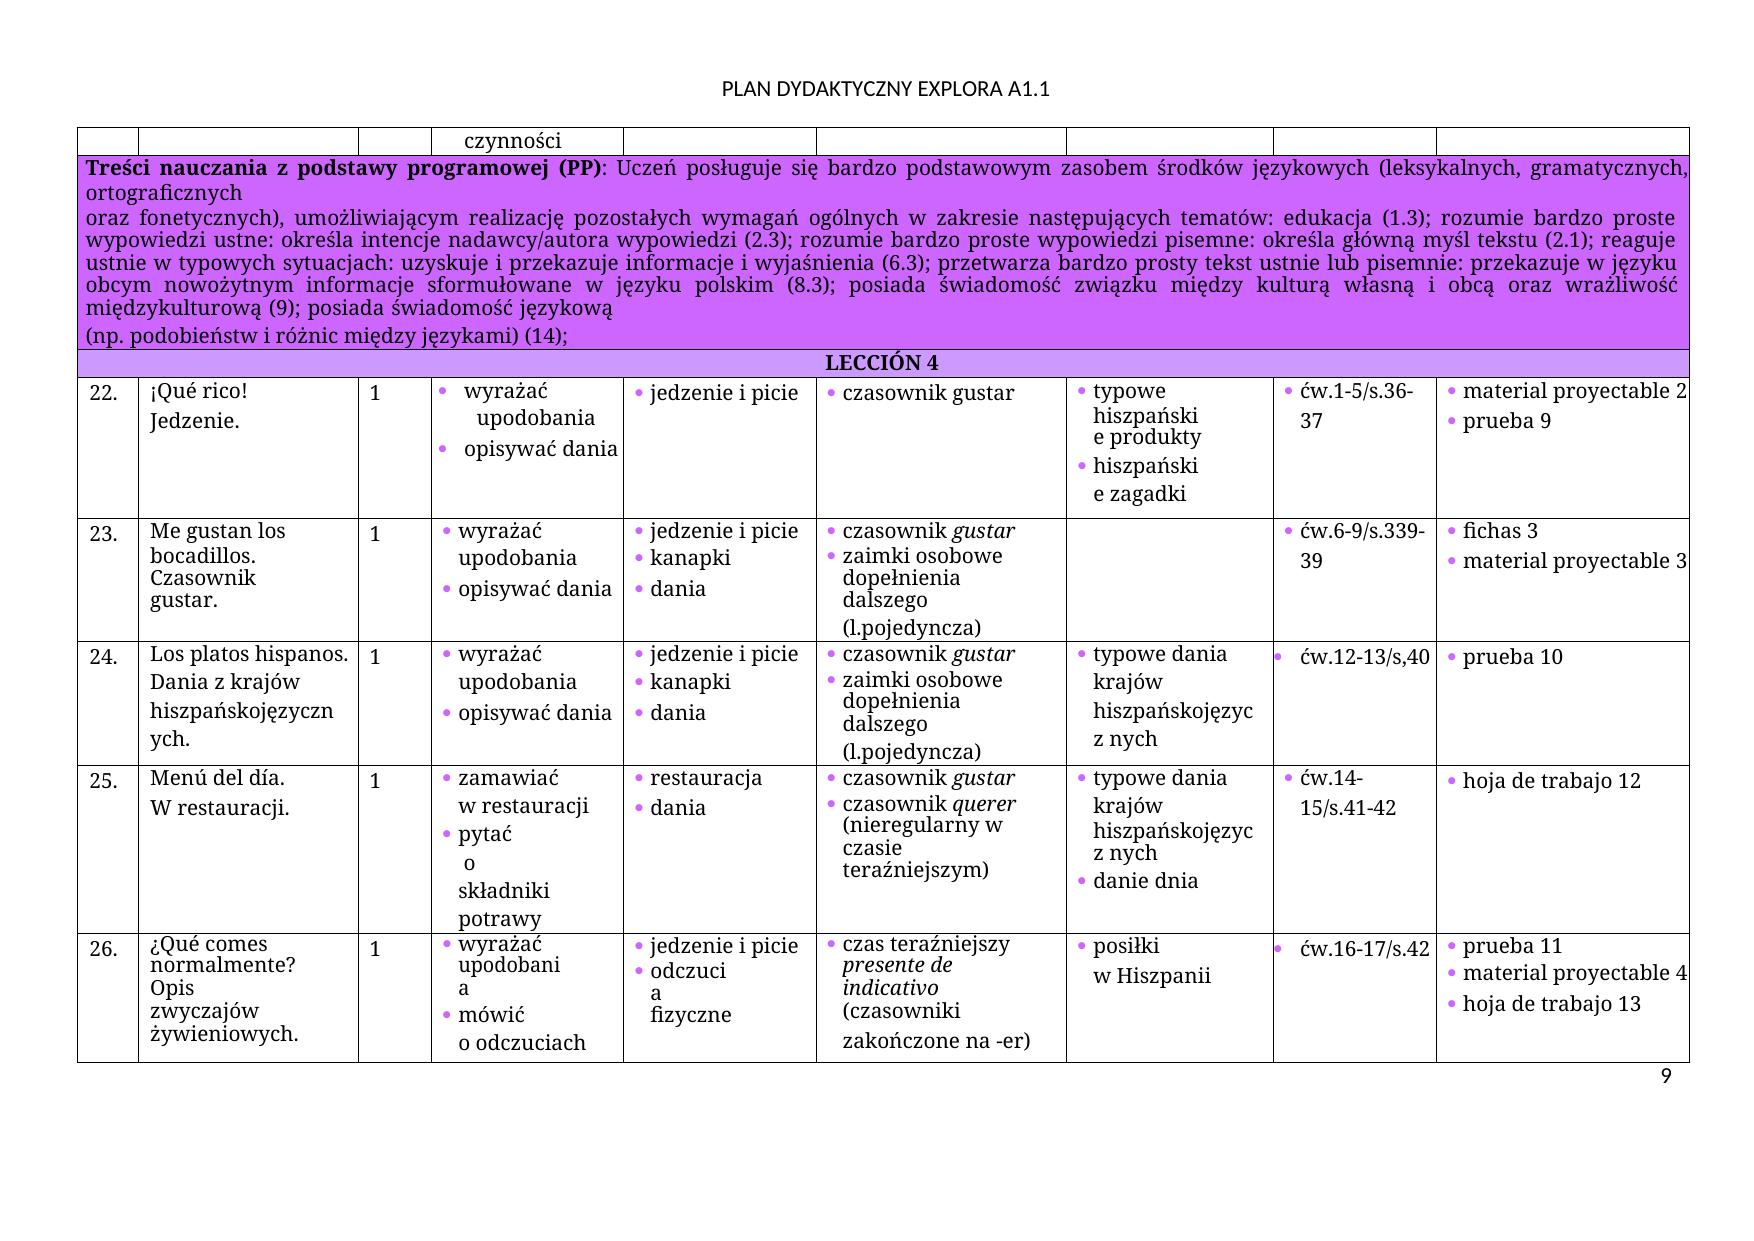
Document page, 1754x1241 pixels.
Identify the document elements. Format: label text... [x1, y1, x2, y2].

table_cell prueba 10 [1437, 642, 1689, 765]
table_cell ćw.16-17/s.42 [1274, 934, 1436, 1062]
table_cell Los platos hispanos. Dania z krajów hiszpańskojęzycznych. [139, 642, 358, 765]
table_cell ćw.6-9/s.339- 39 [1274, 519, 1436, 641]
table_header [359, 128, 431, 155]
table_cell 1 [359, 378, 431, 517]
table_cell typowe hiszpańskie produkty hiszpańskie zagadki [1067, 378, 1273, 517]
table_cell Treści nauczania z podstawy programowej (PP): Uczeń posługuje się bardzo podstawowym zasobem środków językowych (leksykalnych, gramatycznych, ortograficznych oraz fonetycznych), umożliwiającym realizację pozostałych wymagań ogólnych w zakresie następujących tematów: edukacja (1.3); rozumie bardzo proste wypowiedzi ustne: określa intencje nadawcy/autora wypowiedzi (2.3); rozumie bardzo proste wypowiedzi pisemne: określa główną myśl tekstu (2.1); reaguje ustnie w typowych sytuacjach: uzyskuje i przekazuje informacje i wyjaśnienia (6.3); przetwarza bardzo prosty tekst ustnie lub pisemnie: przekazuje w języku obcym nowożytnym informacje sformułowane w języku polskim (8.3); posiada świadomość związku między kulturą własną i obcą oraz wrażliwość międzykulturową (9); posiada świadomość językową (np. podobieństw i różnic między językami) (14); [78, 156, 1689, 349]
table_cell 26. [78, 934, 138, 1062]
table_cell zamawiać w restauracji pytać o składniki potrawy [432, 766, 623, 932]
table_cell wyrażać upodobania opisywać dania [432, 519, 623, 641]
table_cell czasownik gustar [817, 378, 1066, 517]
table_cell typowe dania krajów hiszpańskojęzycz nych danie dnia [1067, 766, 1273, 932]
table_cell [817, 934, 1066, 1062]
table_cell jedzenie i picie kanapki dania [624, 642, 816, 765]
table_cell 25. [78, 766, 138, 932]
table_header [1067, 128, 1273, 155]
table_cell restauracja dania [624, 766, 816, 932]
table_cell ¡Qué rico! Jedzenie. [139, 378, 358, 517]
table_cell wyrażać upodobania opisywać dania [432, 378, 623, 517]
table_cell posiłki w Hiszpanii [1067, 934, 1273, 1062]
table_cell ćw.1-5/s.36- 37 [1274, 378, 1436, 517]
table_header [624, 128, 816, 155]
table_cell typowe dania krajów hiszpańskojęzycz nych [1067, 642, 1273, 765]
table_cell czasownik gustar zaimki osobowe dopełnienia dalszego (l.pojedyncza) [817, 519, 1066, 641]
table_cell 23. [78, 519, 138, 641]
table_cell material proyectable 2 prueba 9 [1437, 378, 1689, 517]
table_cell hoja de trabajo 12 [1437, 766, 1689, 932]
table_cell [432, 934, 623, 1062]
table_cell 22. [78, 378, 138, 517]
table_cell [139, 934, 358, 1062]
table_cell fichas 3 material proyectable 3 [1437, 519, 1689, 641]
table_header [817, 128, 1066, 155]
table_cell Me gustan los bocadillos. Czasownik gustar. [139, 519, 358, 641]
table_cell jedzenie i picie kanapki dania [624, 519, 816, 641]
table_cell ćw.12-13/s,40 [1274, 642, 1436, 765]
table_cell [1437, 934, 1689, 1062]
table_cell 1 [359, 934, 431, 1062]
table_cell ćw.14- 15/s.41-42 [1274, 766, 1436, 932]
table_cell czasownik gustar zaimki osobowe dopełnienia dalszego (l.pojedyncza) [817, 642, 1066, 765]
table_cell 24. [78, 642, 138, 765]
table_cell Menú del día. W restauracji. [139, 766, 358, 932]
table_cell czasownik gustar czasownik querer (nieregularny w czasie teraźniejszym) [817, 766, 1066, 932]
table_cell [624, 934, 816, 1062]
table_header [1274, 128, 1436, 155]
table_cell 1 [359, 519, 431, 641]
table_cell LECCIÓN 4 [78, 350, 1689, 377]
table_cell jedzenie i picie [624, 378, 816, 517]
table_header [139, 128, 358, 155]
table_cell [1067, 519, 1273, 641]
table_cell 1 [359, 642, 431, 765]
table_header [1437, 128, 1689, 155]
table_cell 1 [359, 766, 431, 932]
table_header [78, 128, 138, 155]
table_header czynności [432, 128, 623, 155]
table_cell wyrażać upodobania opisywać dania [432, 642, 623, 765]
